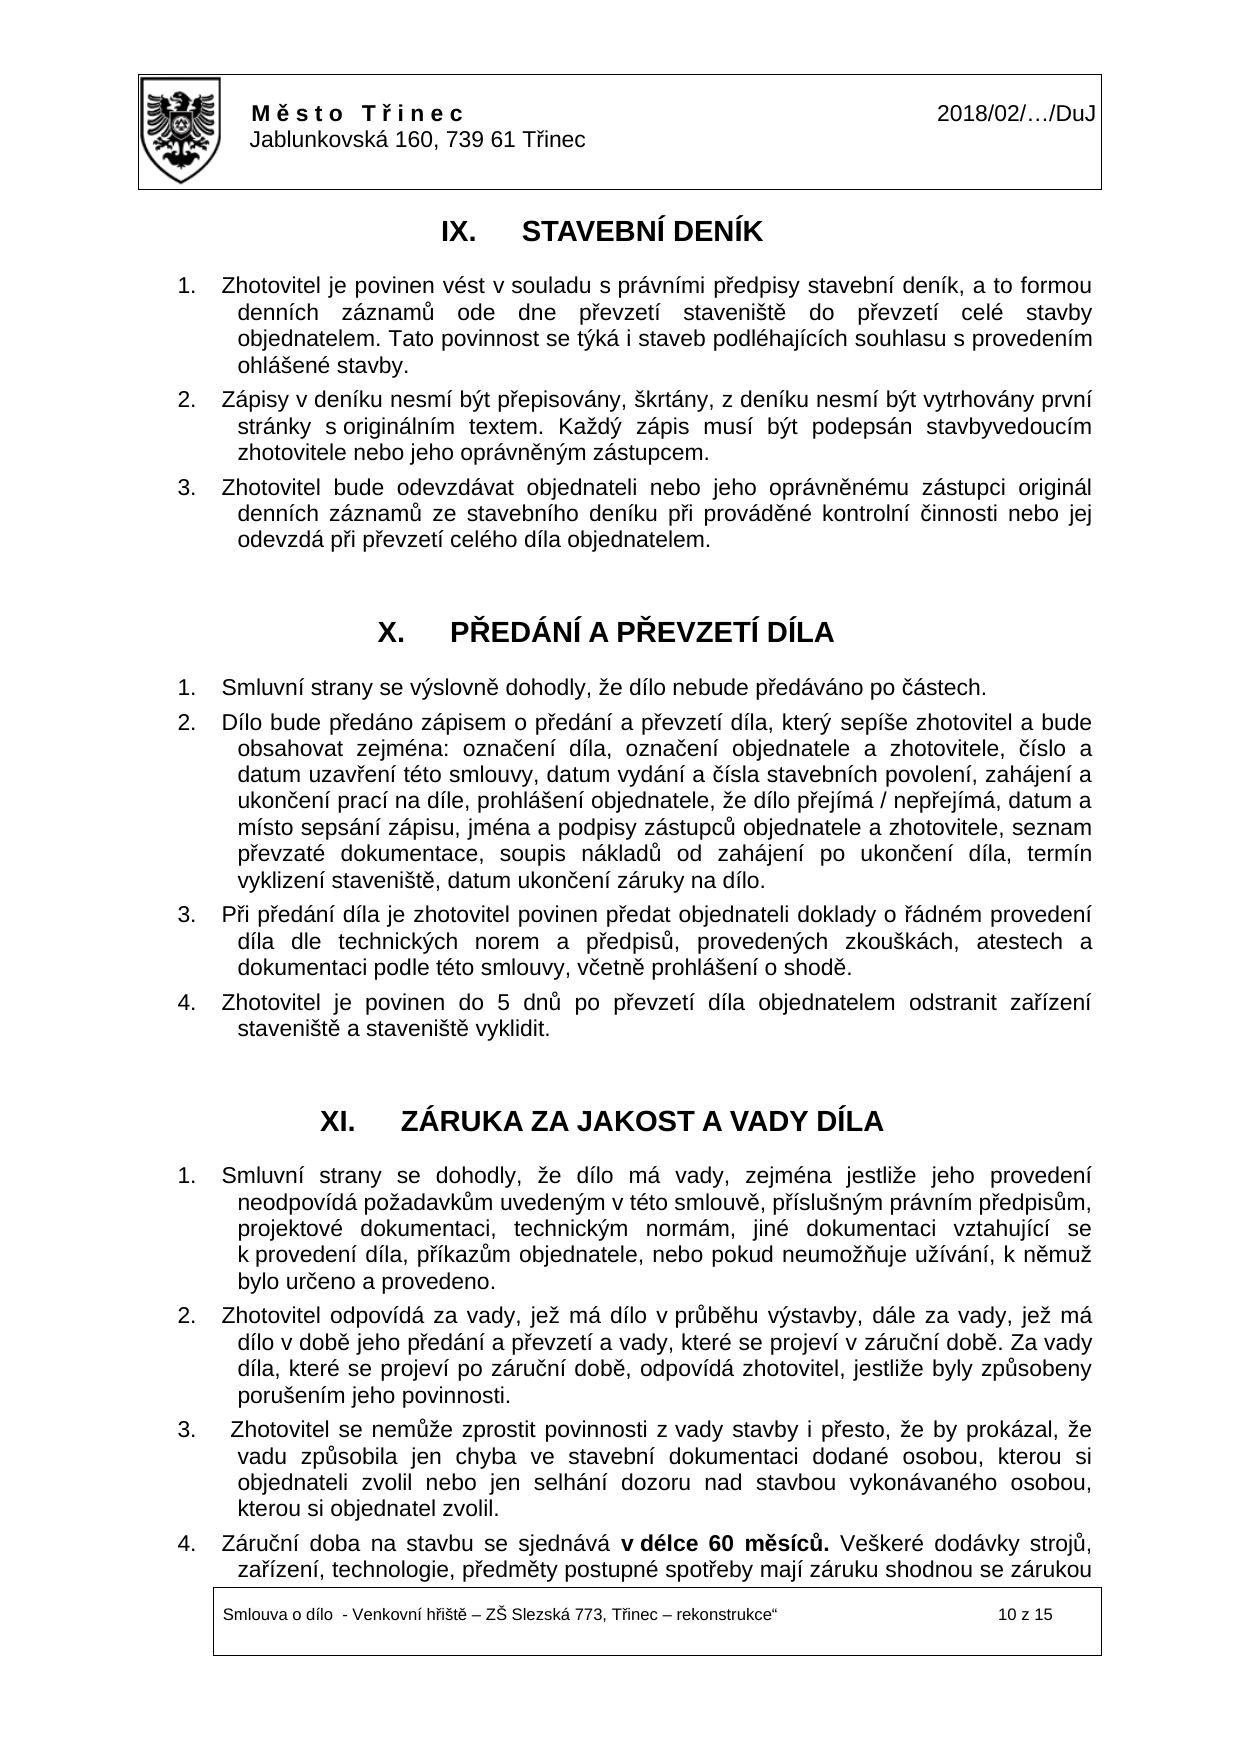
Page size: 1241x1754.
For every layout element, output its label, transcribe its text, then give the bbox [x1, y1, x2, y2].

subtitle ZÁRUKA ZA JAKOST A VADY DÍLA [148, 1104, 1093, 1137]
subtitle 2. Zápisy v deníku nesmí být přepisovány, škrtány, z deníku nesmí být vytrhovány první stránky s originálním textem. Každý zápis musí být podepsán stavbyvedoucím zhotovitele nebo jeho oprávněným zástupcem. [177, 386, 1093, 465]
subtitle PŘEDÁNÍ A PŘEVZETÍ DÍLA [148, 615, 1093, 649]
subtitle 2. Dílo bude předáno zápisem o předání a převzetí díla, který sepíše zhotovitel a bude obsahovat zejména: označení díla, označení objednatele a zhotovitele, číslo a datum uzavření této smlouvy, datum vydání a čísla stavebních povolení, zahájení a ukončení prací na díle, prohlášení objednatele, že dílo přejímá / nepřejímá, datum a místo sepsání zápisu, jména a podpisy zástupců objednatele a zhotovitele, seznam převzaté dokumentace, soupis nákladů od zahájení po ukončení díla, termín vyklizení staveniště, datum ukončení záruky na dílo. [177, 708, 1093, 893]
subtitle STAVEBNÍ DENÍK [148, 214, 1093, 247]
subtitle 4. Zhotovitel je povinen do 5 dnů po převzetí díla objednatelem odstranit zařízení staveniště a staveniště vyklidit. [177, 989, 1093, 1041]
subtitle 1. Smluvní strany se výslovně dohodly, že dílo nebude předáváno po částech. [177, 674, 1093, 700]
subtitle 3. Zhotovitel se nemůže zprostit povinnosti z vady stavby i přesto, že by prokázal, že vadu způsobila jen chyba ve stavební dokumentaci dodané osobou, kterou si objednateli zvolil nebo jen selhání dozoru nad stavbou vykonávaného osobou, kterou si objednatel zvolil. [177, 1416, 1093, 1522]
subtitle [177, 1530, 1093, 1583]
subtitle 3. Zhotovitel bude odevzdávat objednateli nebo jeho oprávněnému zástupci originál denních záznamů ze stavebního deníku při prováděné kontrolní činnosti nebo jej odevzdá při převzetí celého díla objednatelem. [177, 474, 1093, 553]
subtitle 3. Při předání díla je zhotovitel povinen předat objednateli doklady o řádném provedení díla dle technických norem a předpisů, provedených zkouškách, atestech a dokumentaci podle této smlouvy, včetně prohlášení o shodě. [177, 901, 1093, 980]
subtitle 1. Smluvní strany se dohodly, že dílo má vady, zejména jestliže jeho provedení neodpovídá požadavkům uvedeným v této smlouvě, příslušným právním předpisům, projektové dokumentaci, technickým normám, jiné dokumentaci vztahující se k provedení díla, příkazům objednatele, nebo pokud neumožňuje užívání, k němuž bylo určeno a provedeno. [177, 1162, 1093, 1294]
subtitle 1. Zhotovitel je povinen vést v souladu s právními předpisy stavební deník, a to formou denních záznamů ode dne převzetí staveniště do převzetí celé stavby objednatelem. Tato povinnost se týká i staveb podléhajících souhlasu s provedením ohlášené stavby. [177, 272, 1093, 378]
subtitle 2. Zhotovitel odpovídá za vady, jež má dílo v průběhu výstavby, dále za vady, jež má dílo v době jeho předání a převzetí a vady, které se projeví v záruční době. Za vady díla, které se projeví po záruční době, odpovídá zhotovitel, jestliže byly způsobeny porušením jeho povinnosti. [177, 1302, 1093, 1408]
